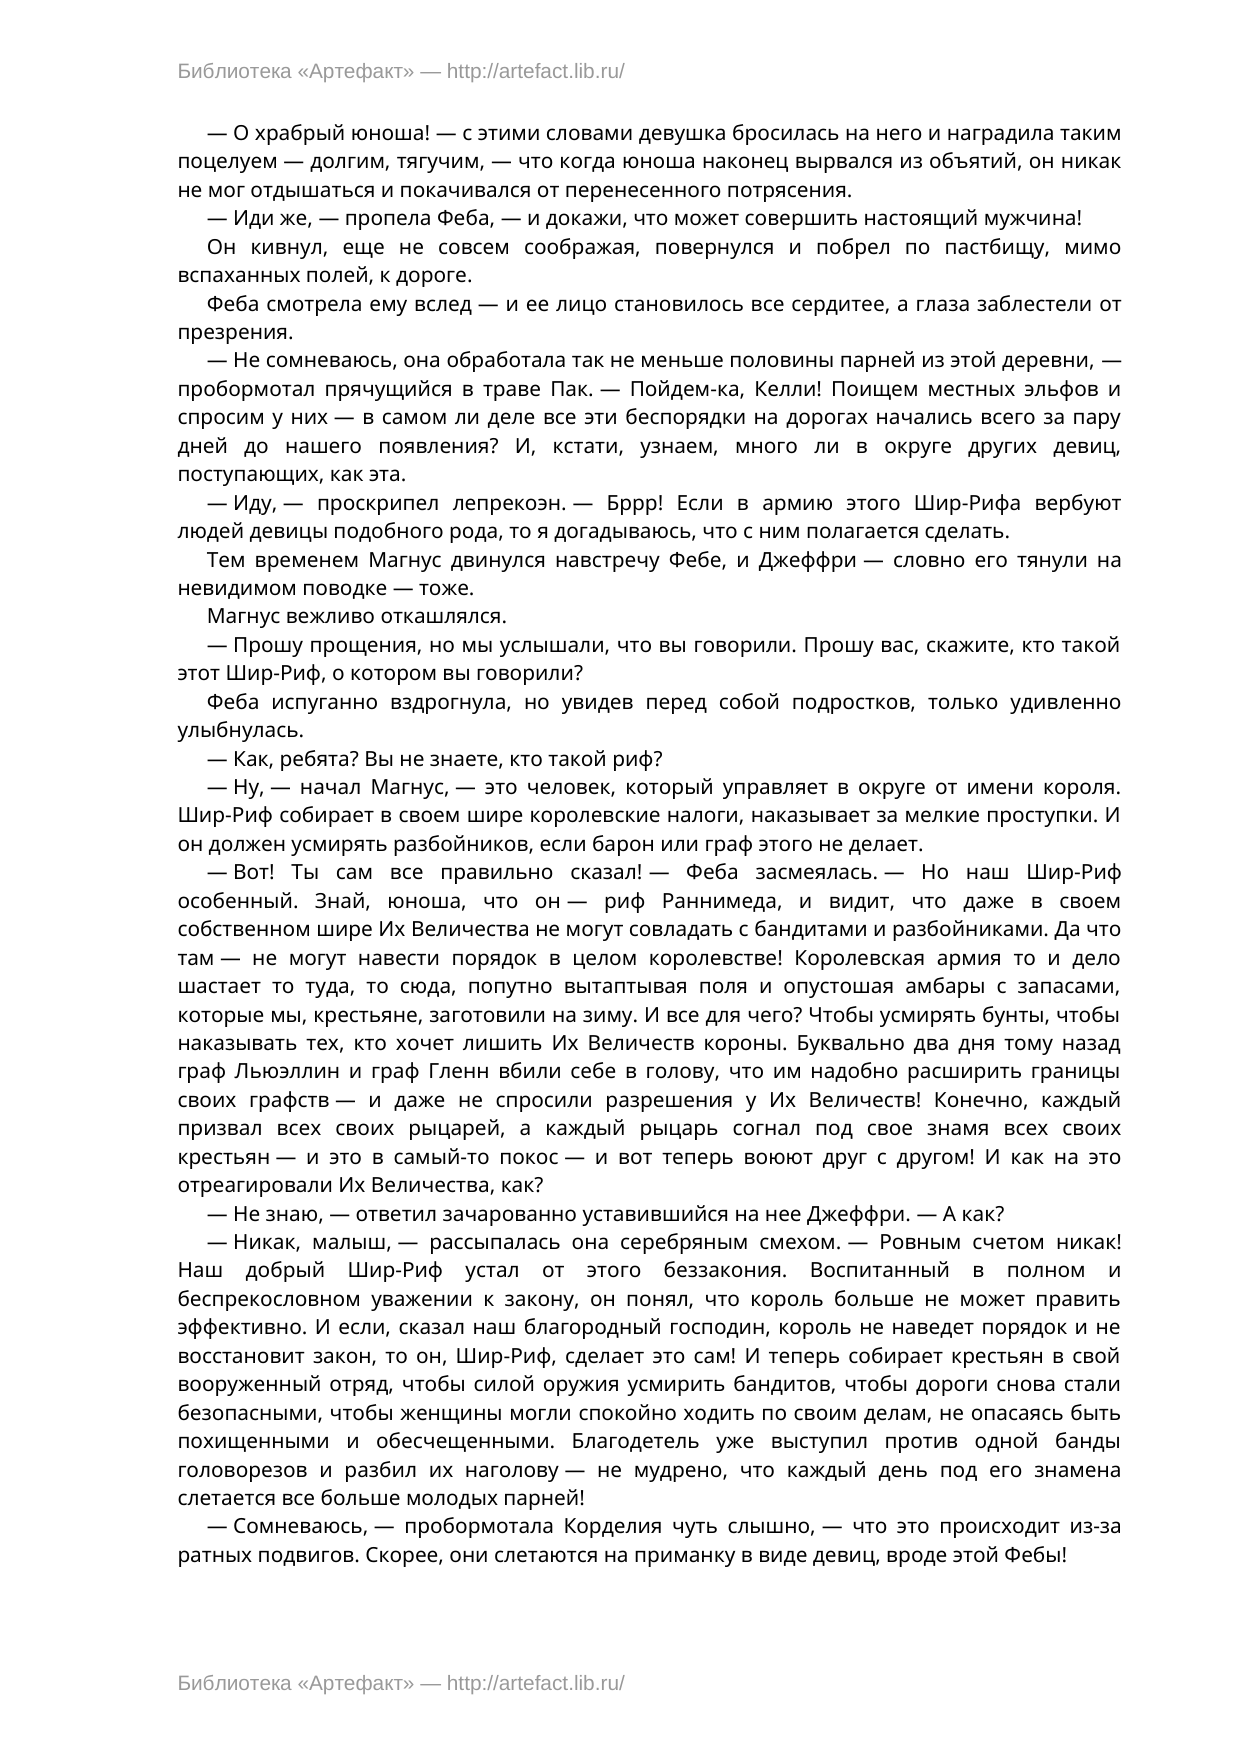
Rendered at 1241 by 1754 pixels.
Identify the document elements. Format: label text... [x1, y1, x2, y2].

text — Не знаю, — ответил зачарованно уставившийся на нее Джеффри. — А как? [177, 1199, 1122, 1227]
text — Иди же, — пропела Феба, — и докажи, что может совершить настоящий мужчина! [177, 203, 1122, 232]
text Магнус вежливо откашлялся. [177, 602, 1122, 630]
text — Как, ребята? Вы не знаете, кто такой риф? [177, 744, 1122, 772]
text Феба испуганно вздрогнула, но увидев перед собой подростков, только удивленно улыбнулась. [177, 687, 1122, 744]
text Феба смотрела ему вслед — и ее лицо становилось все сердитее, а глаза заблестели от презрения. [177, 289, 1122, 346]
text — Прошу прощения, но мы услышали, что вы говорили. Прошу вас, скажите, кто такой этот Шир-Риф, о котором вы говорили? [177, 630, 1122, 687]
text — Никак, малыш, — рассыпалась она серебряным смехом. — Ровным счетом никак! Наш добрый Шир-Риф устал от этого беззакония. Воспитанный в полном и беспрекословном уважении к закону, он понял, что король больше не может править эффективно. И если, сказал наш благородный господин, король не наведет порядок и не восстановит закон, то он, Шир-Риф, сделает это сам! И теперь собирает крестьян в свой вооруженный отряд, чтобы силой оружия усмирить бандитов, чтобы дороги снова стали безопасными, чтобы женщины могли спокойно ходить по своим делам, не опасаясь быть похищенными и обесчещенными. Благодетель уже выступил против одной банды головорезов и разбил их наголову — не мудрено, что каждый день под его знамена слетается все больше молодых парней! [177, 1227, 1122, 1512]
text Тем временем Магнус двинулся навстречу Фебе, и Джеффри — словно его тянули на невидимом поводке — тоже. [177, 545, 1122, 602]
text — Не сомневаюсь, она обработала так не меньше половины парней из этой деревни, — пробормотал прячущийся в траве Пак. — Пойдем-ка, Келли! Поищем местных эльфов и спросим у них — в самом ли деле все эти беспорядки на дорогах начались всего за пару дней до нашего появления? И, кстати, узнаем, много ли в округе других девиц, поступающих, как эта. [177, 346, 1122, 488]
text — Ну, — начал Магнус, — это человек, который управляет в округе от имени короля. Шир-Риф собирает в своем шире королевские налоги, наказывает за мелкие проступки. И он должен усмирять разбойников, если барон или граф этого не делает. [177, 772, 1122, 857]
text — Сомневаюсь, — пробормотала Корделия чуть слышно, — что это происходит из-за ратных подвигов. Скорее, они слетаются на приманку в виде девиц, вроде этой Фебы! [177, 1512, 1122, 1568]
text Он кивнул, еще не совсем соображая, повернулся и побрел по пастбищу, мимо вспаханных полей, к дороге. [177, 232, 1122, 289]
text — Иду, — проскрипел лепрекоэн. — Бррр! Если в армию этого Шир-Рифа вербуют людей девицы подобного рода, то я догадываюсь, что с ним полагается сделать. [177, 488, 1122, 545]
text — О храбрый юноша! — с этими словами девушка бросилась на него и наградила таким поцелуем — долгим, тягучим, — что когда юноша наконец вырвался из объятий, он никак не мог отдышаться и покачивался от перенесенного потрясения. [177, 118, 1122, 203]
text — Вот! Ты сам все правильно сказал! — Феба засмеялась. — Но наш Шир-Риф особенный. Знай, юноша, что он — риф Раннимеда, и видит, что даже в своем собственном шире Их Величества не могут совладать с бандитами и разбойниками. Да что там — не могут навести порядок в целом королевстве! Королевская армия то и дело шастает то туда, то сюда, попутно вытаптывая поля и опустошая амбары с запасами, которые мы, крестьяне, заготовили на зиму. И все для чего? Чтобы усмирять бунты, чтобы наказывать тех, кто хочет лишить Их Величеств короны. Буквально два дня тому назад граф Льюэллин и граф Гленн вбили себе в голову, что им надобно расширить границы своих графств — и даже не спросили разрешения у Их Величеств! Конечно, каждый призвал всех своих рыцарей, а каждый рыцарь согнал под свое знамя всех своих крестьян — и это в самый-то покос — и вот теперь воюют друг с другом! И как на это отреагировали Их Величества, как? [177, 857, 1122, 1199]
